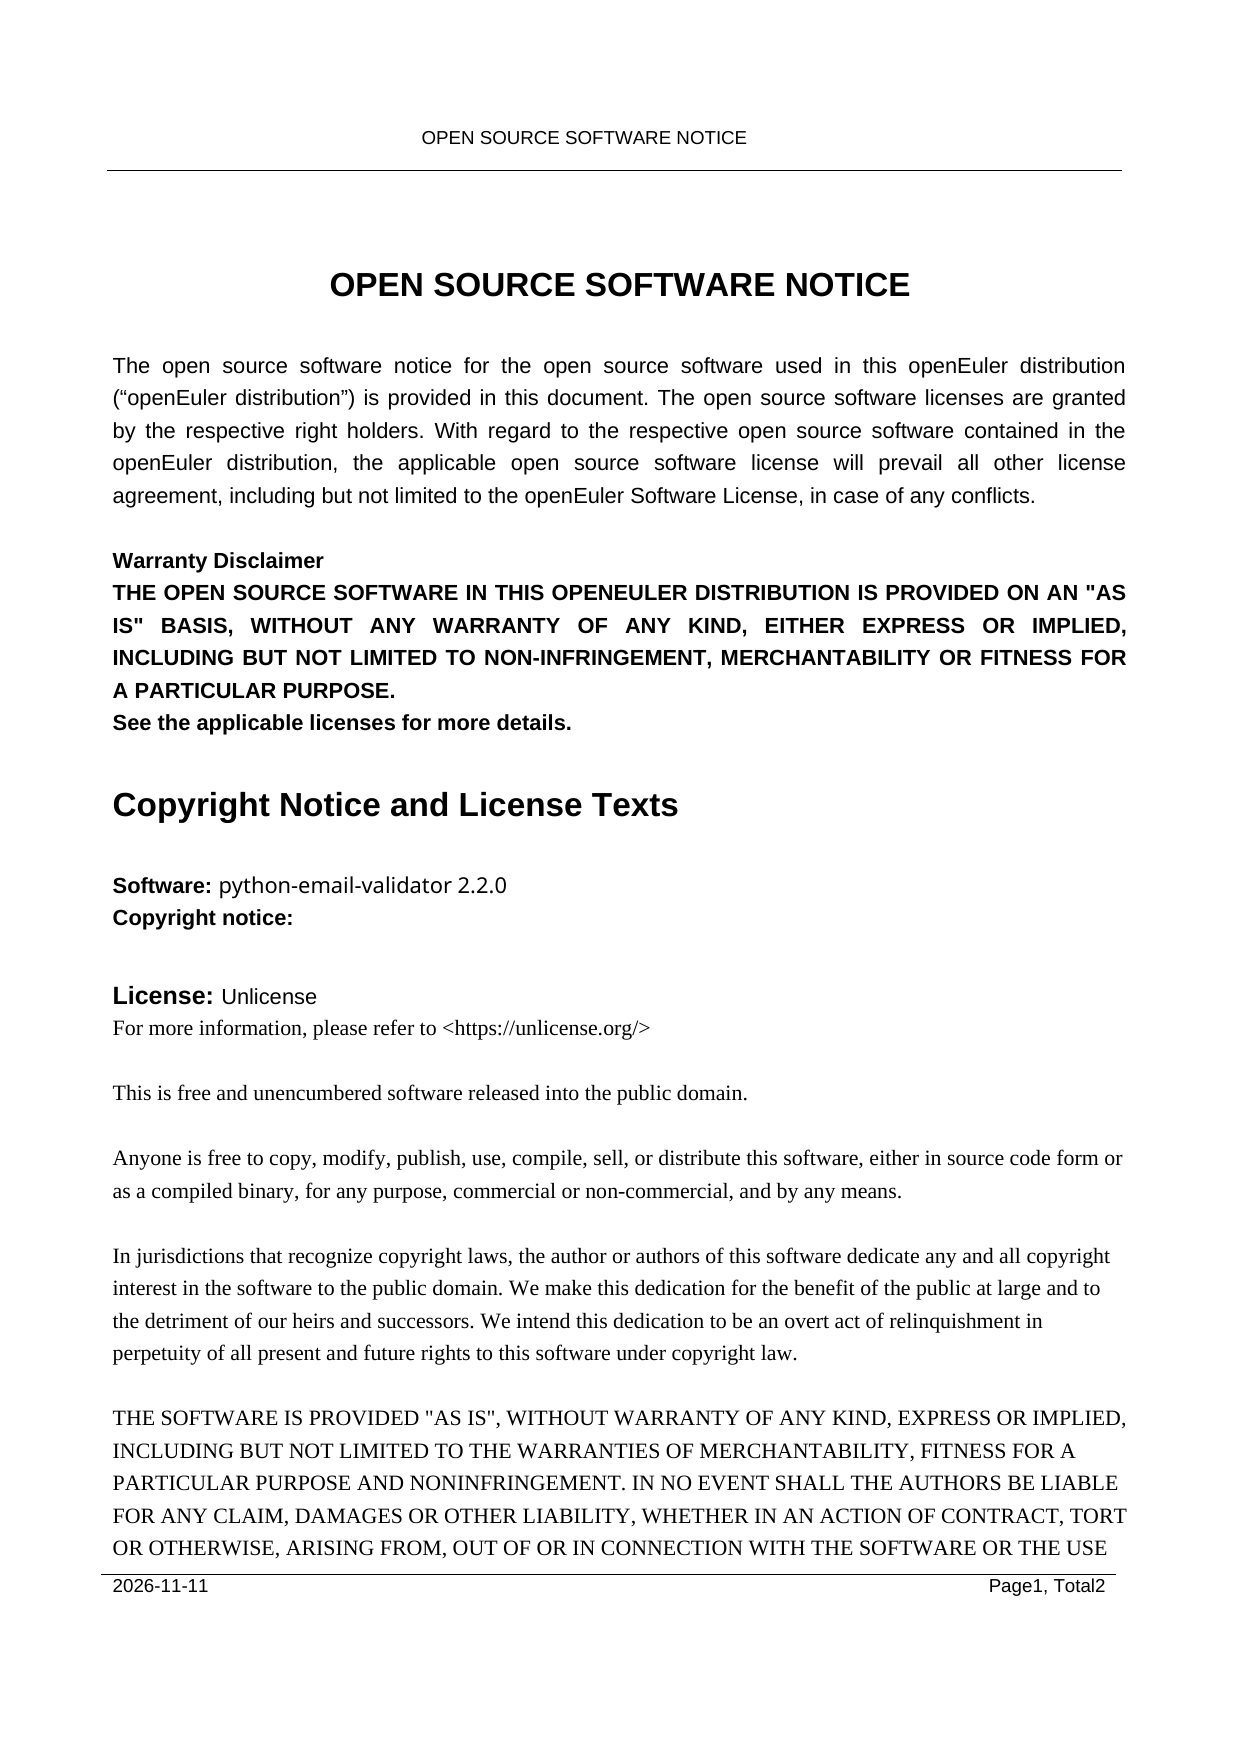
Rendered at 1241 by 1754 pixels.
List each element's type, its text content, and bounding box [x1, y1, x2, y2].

text The open source software notice for the open source software used in this openEuler distribution (“openEuler distribution”) is provided in this document. The open source software licenses are granted by the respective right holders. With regard to the respective open source software contained in the openEuler distribution, the applicable open source software license will prevail all other license agreement, including but not limited to the openEuler Software License, in case of any conflicts. [112, 349, 1128, 511]
text Warranty Disclaimer [112, 544, 1128, 576]
text OPEN SOURCE SOFTWARE NOTICE [112, 251, 1128, 316]
title Software: python-email-validator 2.2.0 [112, 869, 1128, 901]
text THE OPEN SOURCE SOFTWARE IN THIS OPENEULER DISTRIBUTION IS PROVIDED ON AN "AS IS" BASIS, WITHOUT ANY WARRANTY OF ANY KIND, EITHER EXPRESS OR IMPLIED, INCLUDING BUT NOT LIMITED TO NON-INFRINGEMENT, MERCHANTABILITY OR FITNESS FOR A PARTICULAR PURPOSE. See the applicable licenses for more details. [112, 576, 1128, 739]
text License: Unlicense [112, 979, 1128, 1012]
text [112, 1012, 1128, 1564]
text Copyright Notice and License Texts [112, 771, 1128, 836]
text Copyright notice: [112, 901, 1128, 934]
